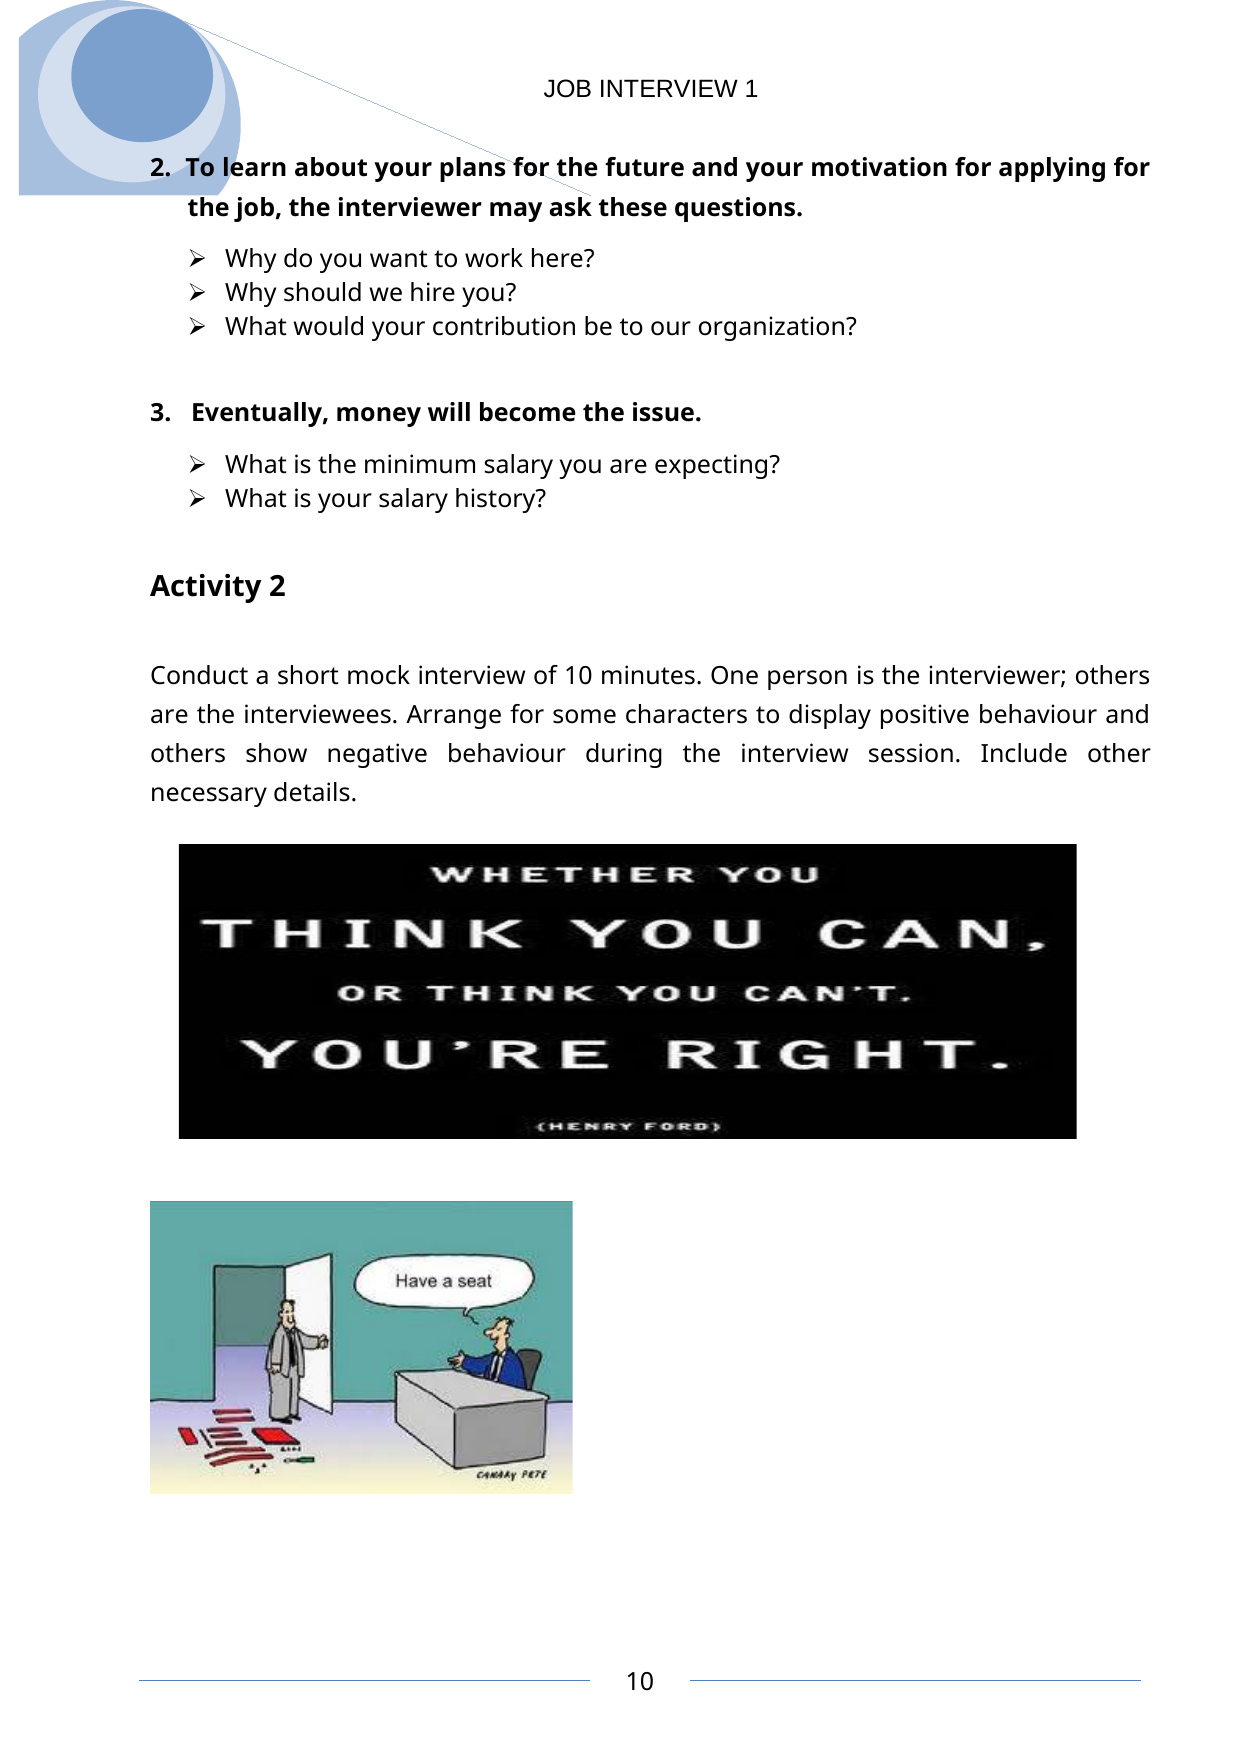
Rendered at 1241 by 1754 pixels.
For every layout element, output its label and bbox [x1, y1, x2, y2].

picture [150, 1201, 573, 1494]
picture [178, 844, 1077, 1139]
